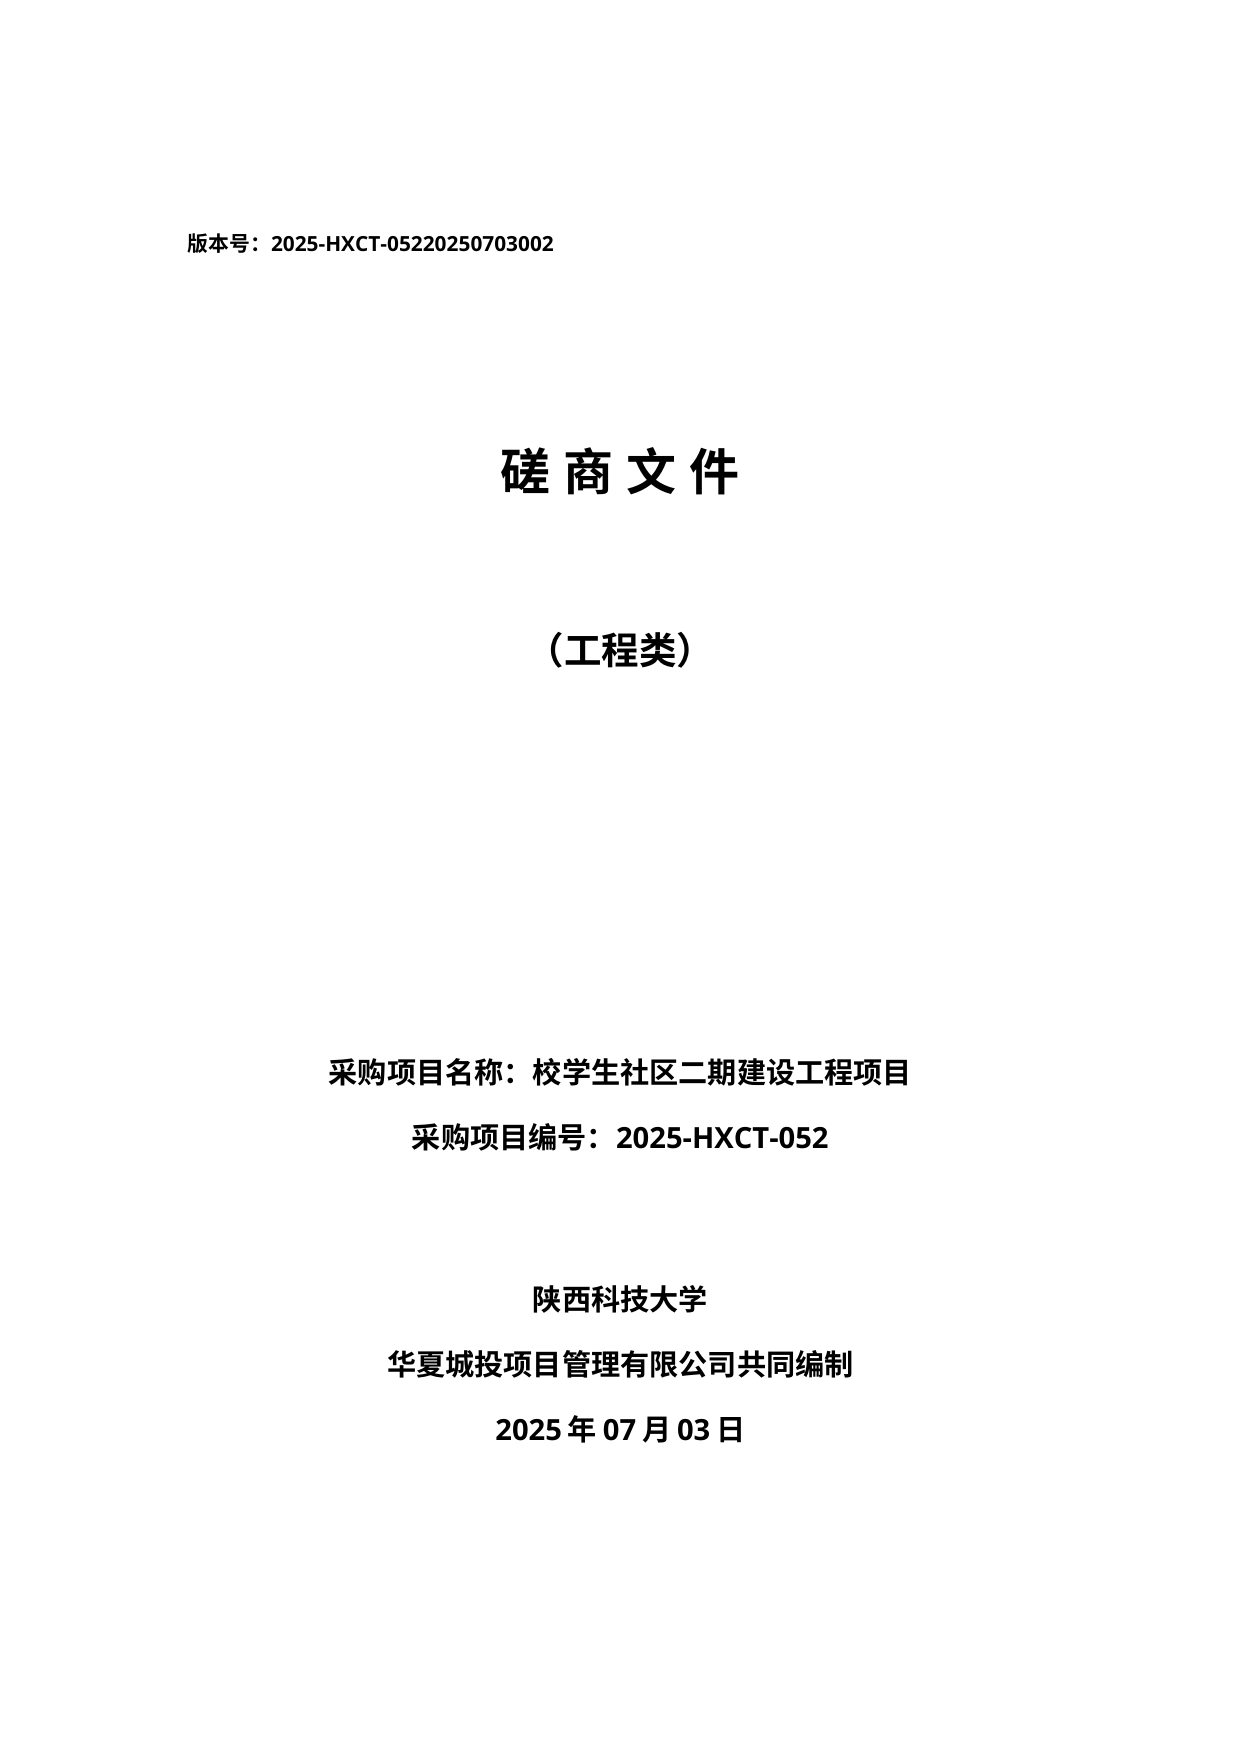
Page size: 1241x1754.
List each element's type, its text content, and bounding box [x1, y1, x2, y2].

text 2025年07月03日 [187, 1397, 1053, 1462]
text 陕西科技大学 [187, 1267, 1053, 1332]
text 华夏城投项目管理有限公司共同编制 [187, 1332, 1053, 1397]
text 采购项目编号：2025-HXCT-052 [187, 1104, 1053, 1267]
text 磋 商 文 件 [187, 422, 1053, 617]
text 版本号：2025-HXCT-05220250703002 [187, 227, 1053, 422]
text （工程类） [187, 617, 1053, 1039]
text 采购项目名称：校学生社区二期建设工程项目 [187, 1039, 1053, 1104]
